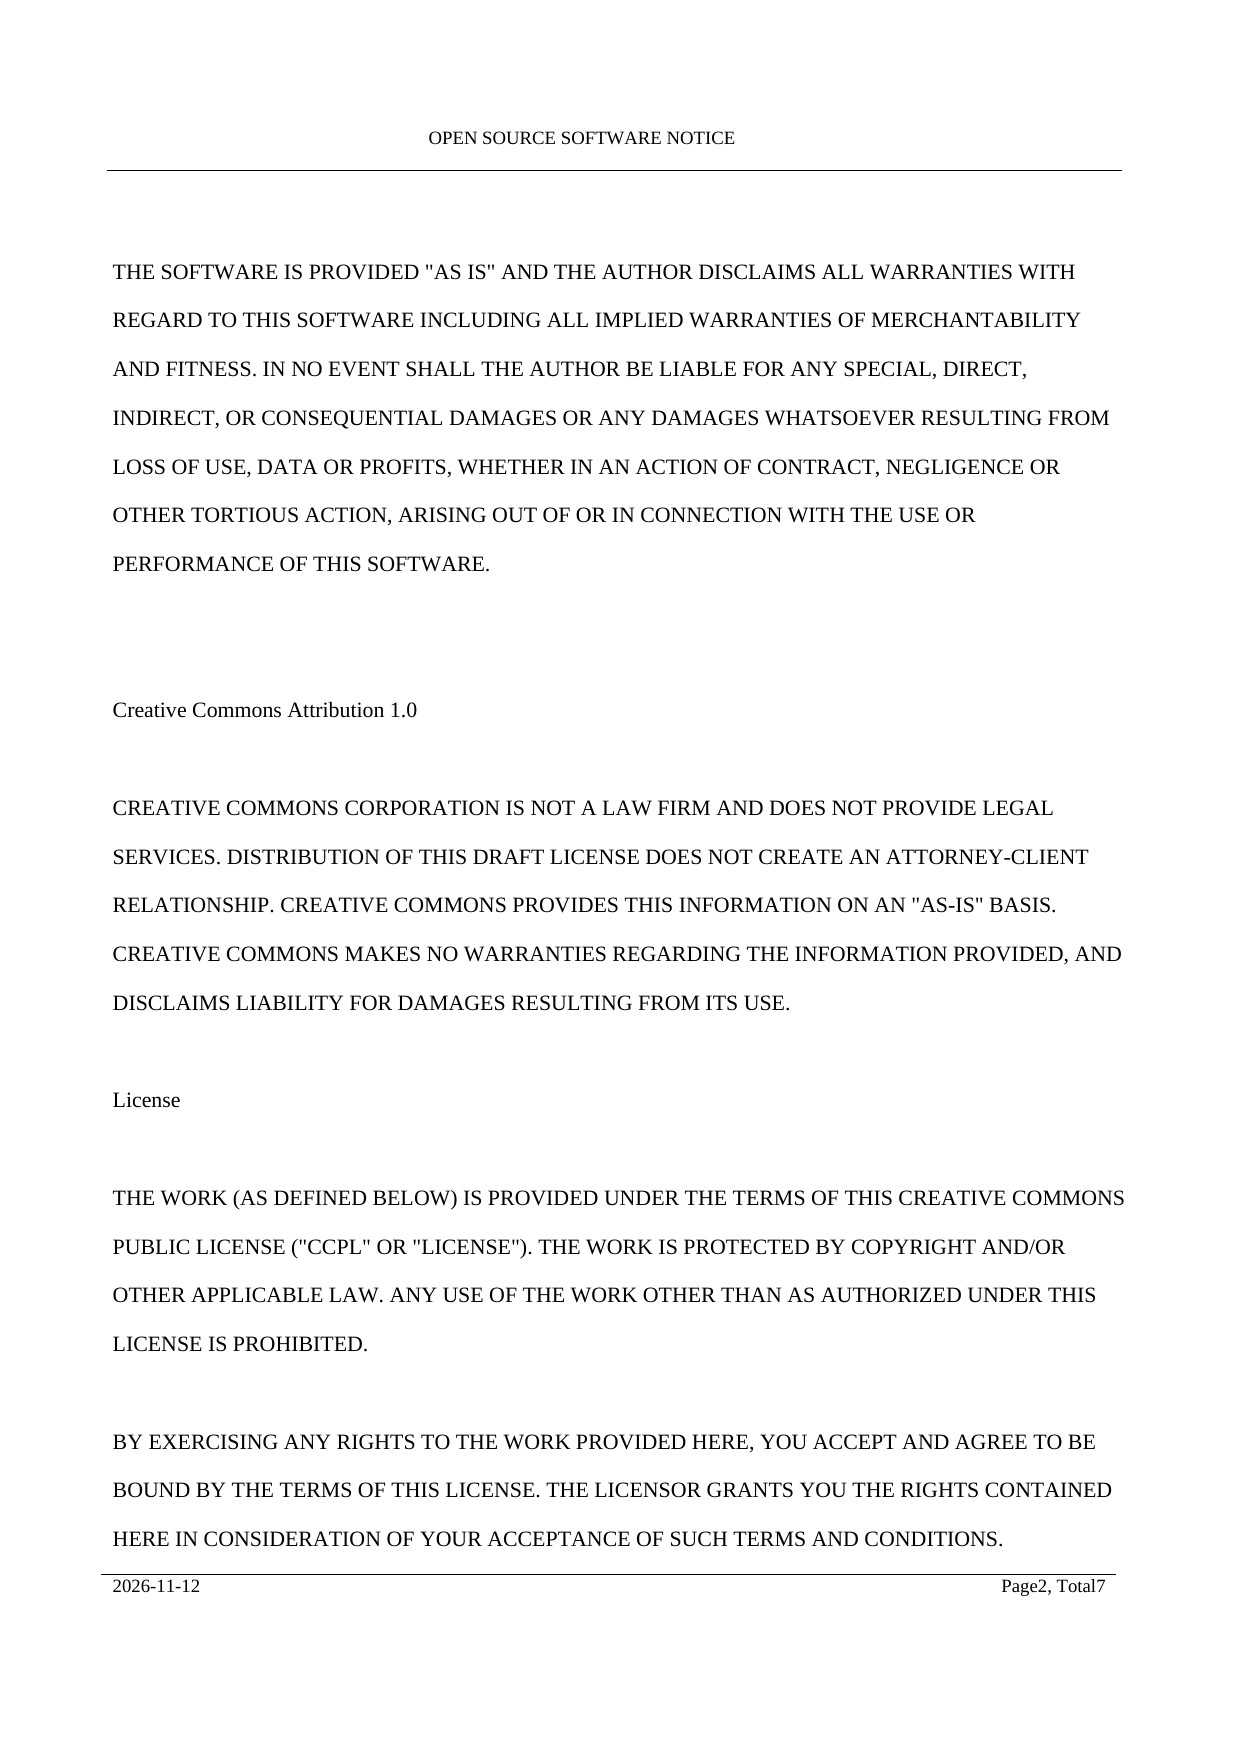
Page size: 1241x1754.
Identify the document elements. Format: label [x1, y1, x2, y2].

text [112, 206, 1128, 1555]
